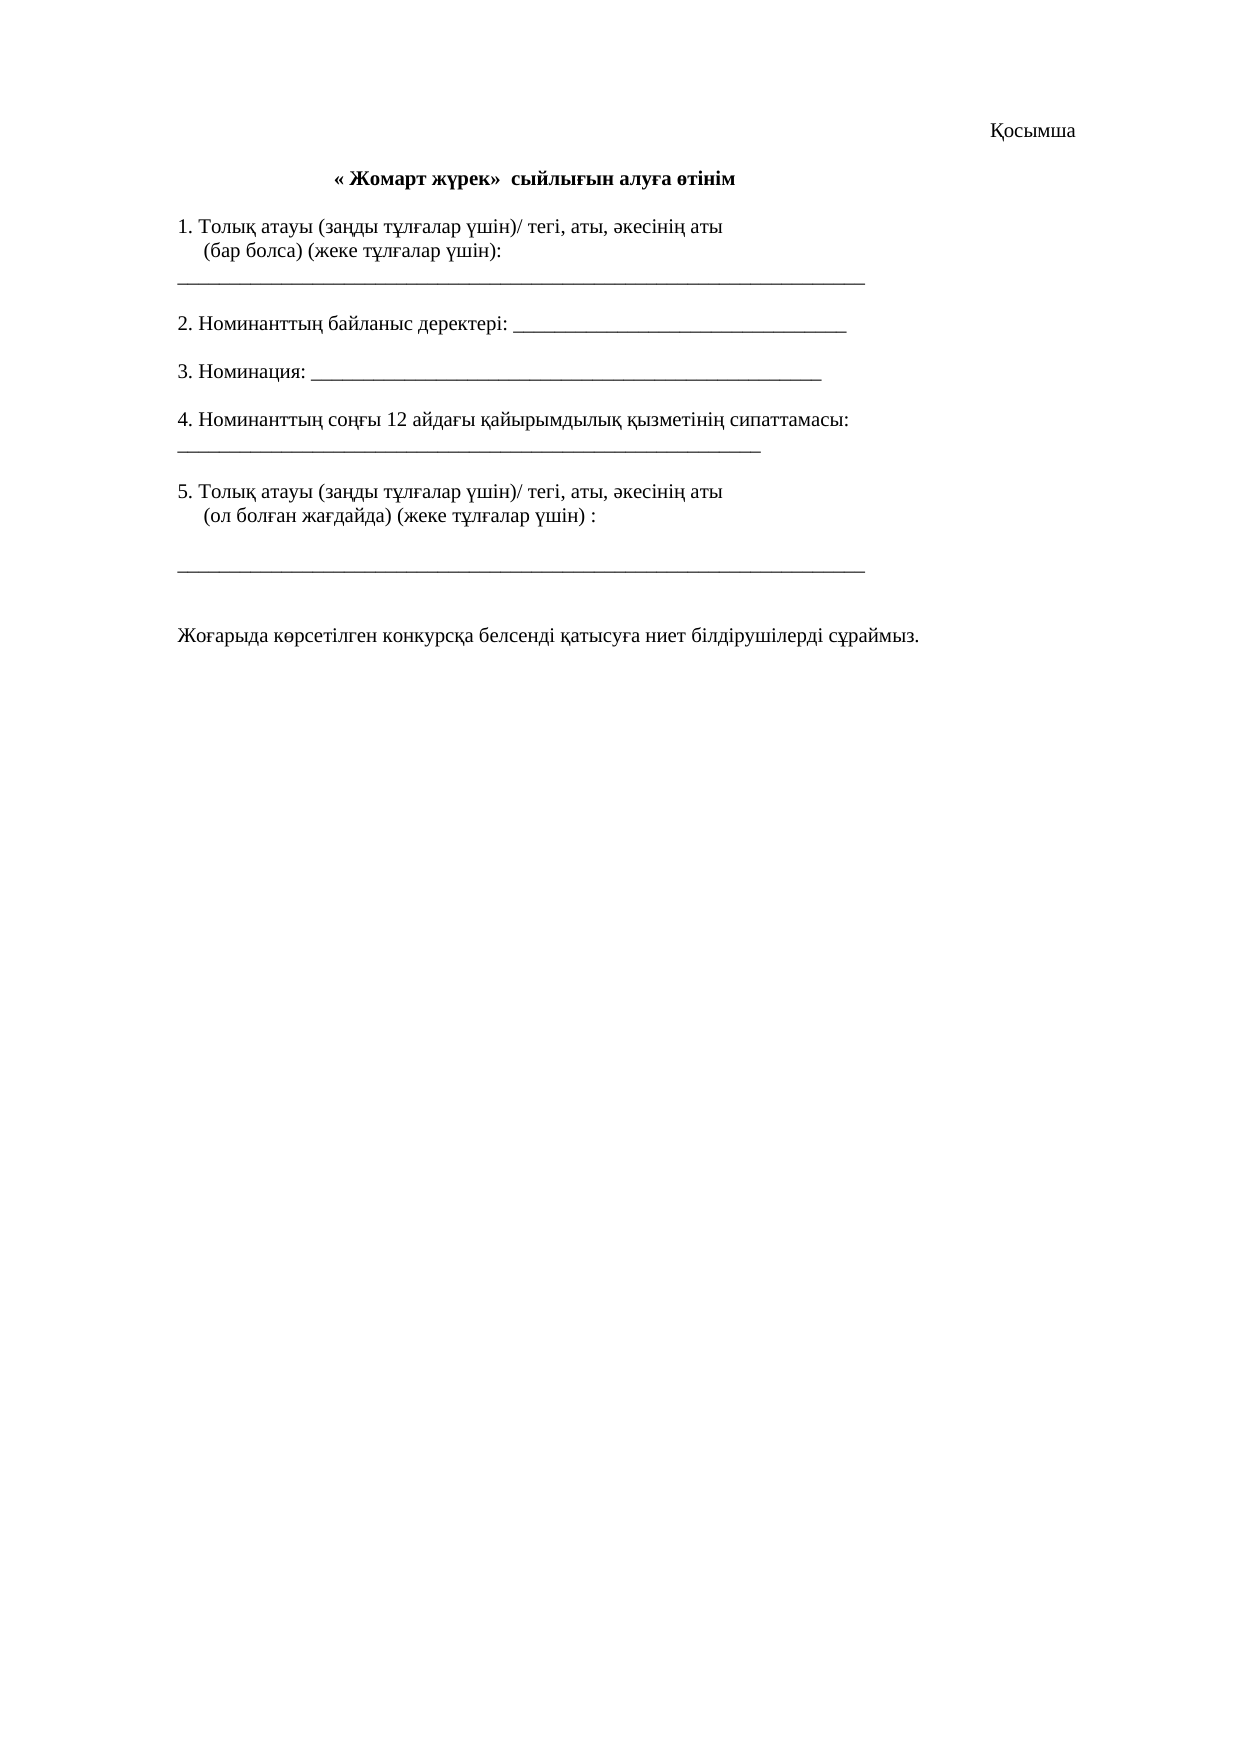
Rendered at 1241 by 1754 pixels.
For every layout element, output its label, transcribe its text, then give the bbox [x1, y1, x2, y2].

text ________________________________________________________ [177, 431, 1152, 455]
text __________________________________________________________________ [177, 551, 1152, 575]
text 2. Номинанттың байланыс деректері: ________________________________ [177, 311, 1152, 335]
text (ол болған жағдайда) (жеке тұлғалар үшін) : [177, 503, 1152, 527]
text (бар болса) (жеке тұлғалар үшін): [177, 238, 1152, 262]
text 3. Номинация: _________________________________________________ [177, 359, 1152, 383]
text Қосымша [177, 118, 1152, 142]
text Жоғарыда көрсетілген конкурсқа белсенді қатысуға ниет білдірушілерді сұраймыз. [177, 623, 1152, 647]
text 5. Толық атауы (заңды тұлғалар үшін)/ тегі, аты, әкесінің аты [177, 479, 1152, 503]
text 1. Толық атауы (заңды тұлғалар үшін)/ тегі, аты, әкесінің аты [177, 214, 1152, 238]
text « Жомарт жүрек» сыйлығын алуға өтінім [177, 166, 1152, 190]
text __________________________________________________________________ [177, 262, 1152, 287]
text 4. Номинанттың соңғы 12 айдағы қайырымдылық қызметінің сипаттамасы: [177, 407, 1152, 431]
